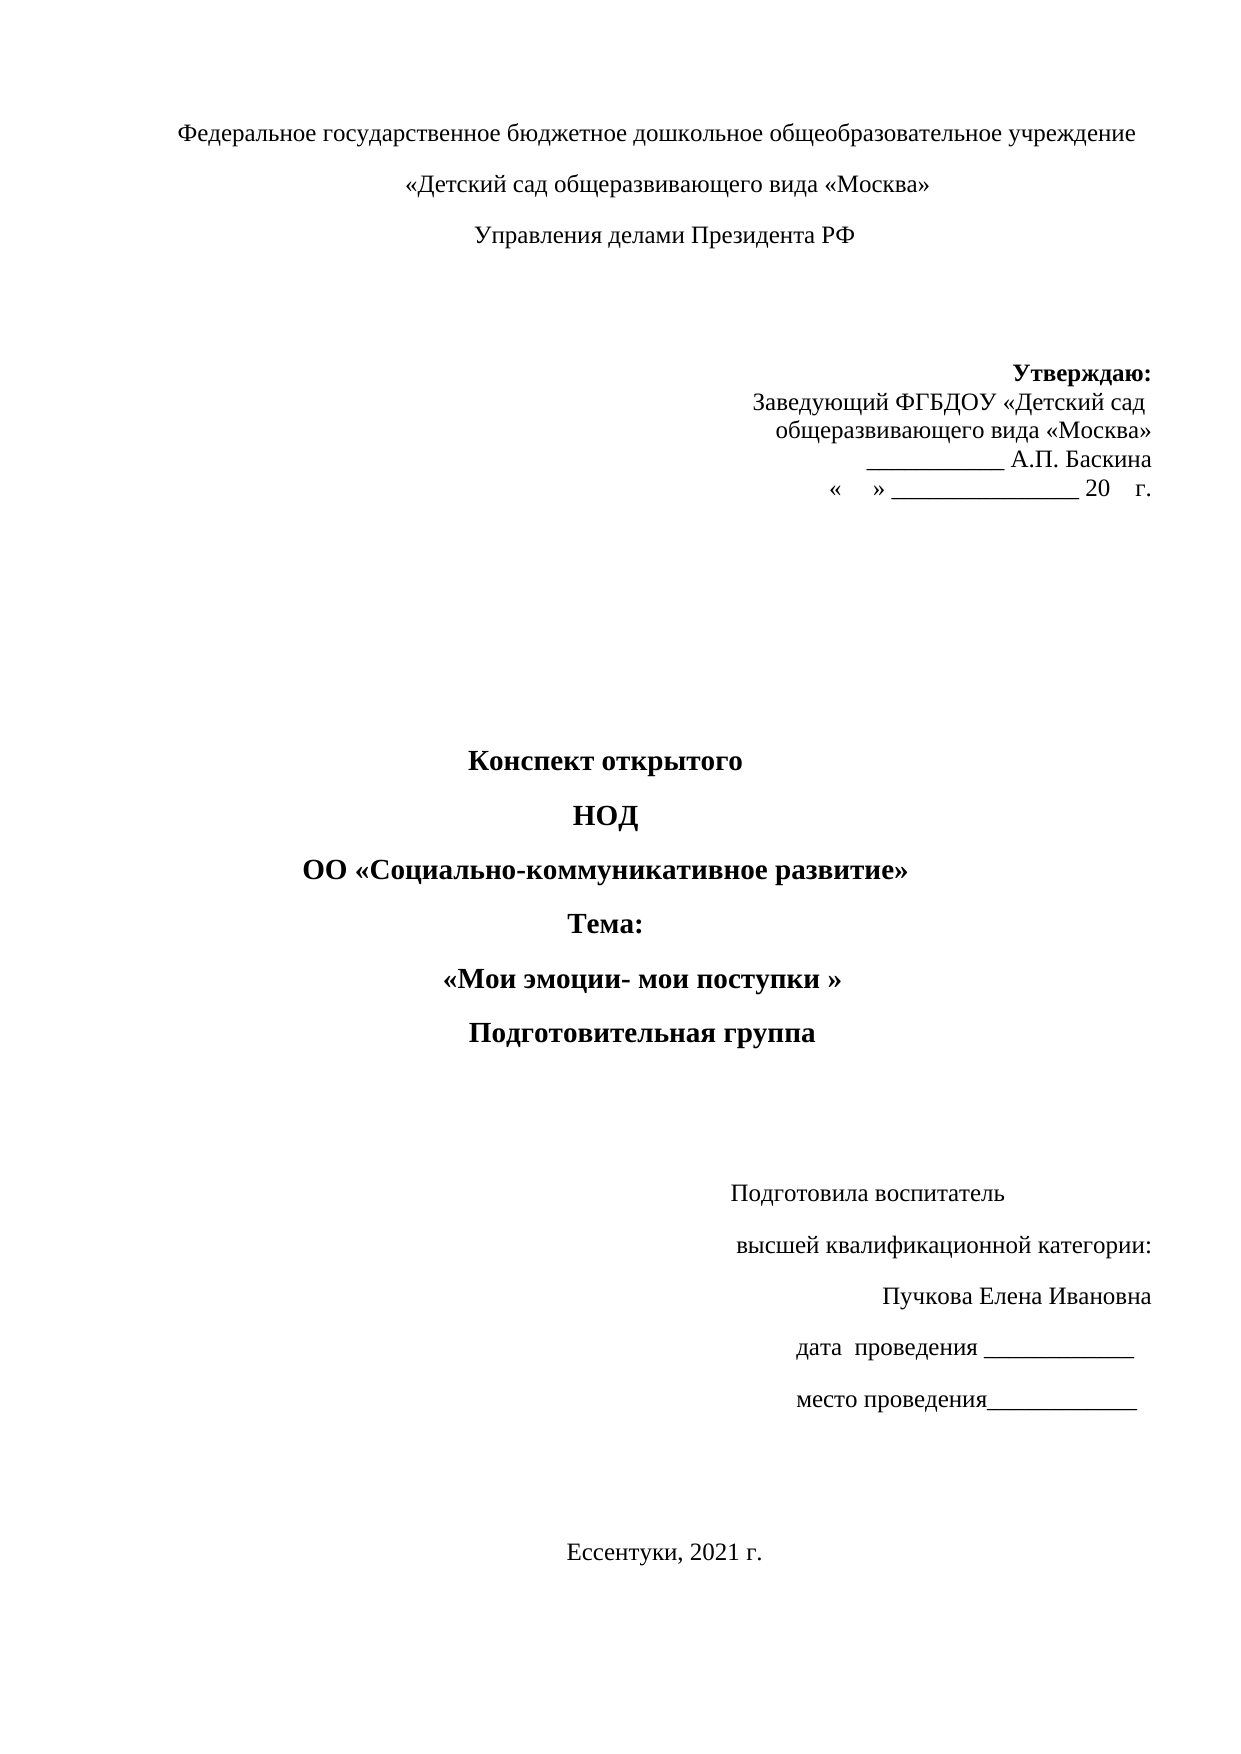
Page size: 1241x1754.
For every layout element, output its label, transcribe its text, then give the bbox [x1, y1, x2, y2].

text дата проведения ____________ [177, 1332, 1152, 1361]
text высшей квалификационной категории: [177, 1230, 1152, 1259]
text Конспект открытого [59, 743, 1152, 777]
text Ессентуки, 2021 г. [177, 1537, 1152, 1566]
text НОД [59, 798, 1152, 831]
text « » _______________ 20 г. [177, 473, 1152, 502]
text ___________ А.П. Баскина [177, 444, 1152, 473]
text «Детский сад общеразвивающего вида «Москва» [177, 169, 1152, 198]
text Подготовительная группа [59, 1015, 1152, 1049]
text Пучкова Елена Ивановна [177, 1281, 1152, 1310]
text место проведения____________ [177, 1384, 1152, 1412]
text ОО «Социально-коммуникативное развитие» [59, 852, 1152, 886]
text «Мои эмоции- мои поступки » [59, 961, 1152, 994]
text Подготовила воспитатель [177, 1178, 1152, 1207]
text Управления делами Президента РФ [177, 221, 1152, 249]
text Федеральное государственное бюджетное дошкольное общеобразовательное учреждение [177, 118, 1152, 147]
text Утверждаю: Заведующий ФГБДОУ «Детский сад общеразвивающего вида «Москва» [177, 358, 1152, 444]
text Тема: [59, 906, 1152, 940]
